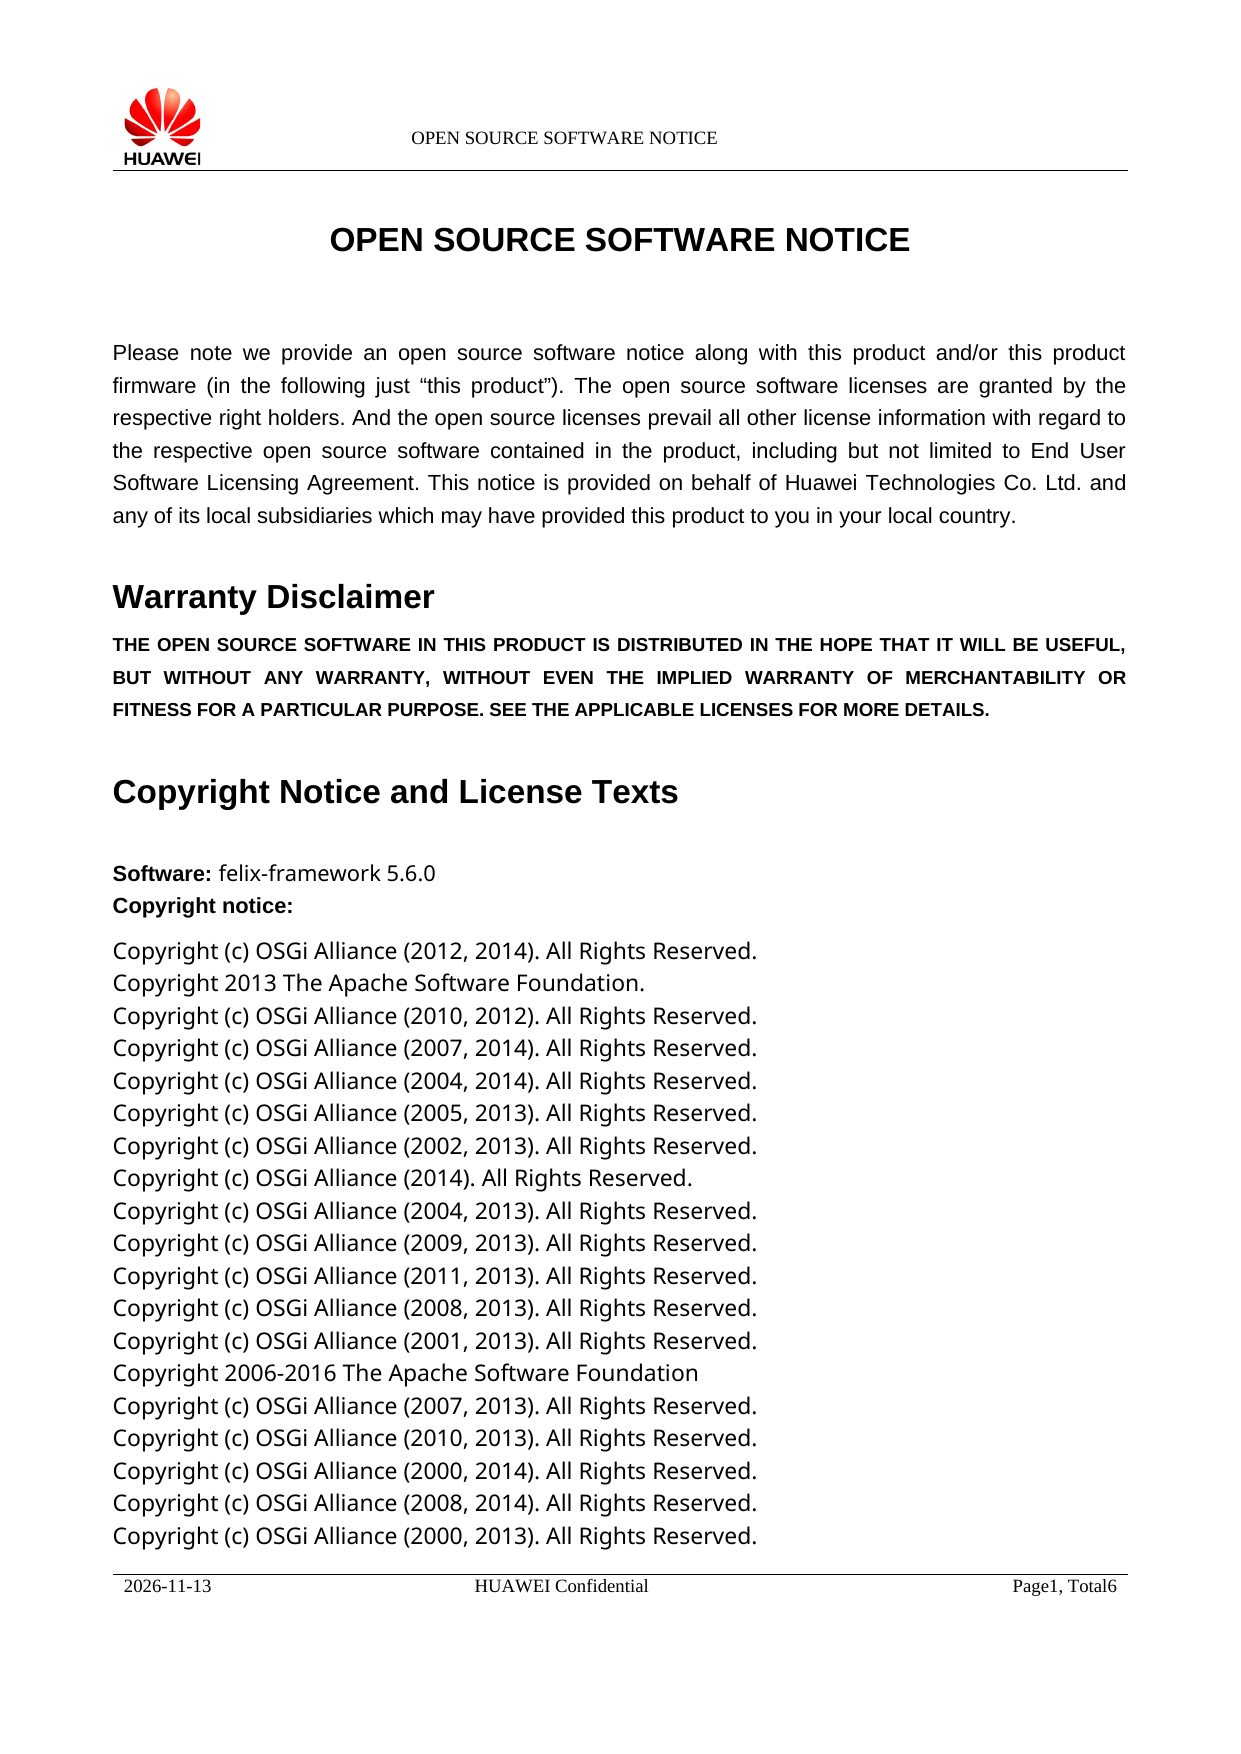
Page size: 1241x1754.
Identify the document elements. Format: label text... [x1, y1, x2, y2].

text Copyright Notice and License Texts [112, 759, 1128, 824]
text The open source software in this product is distributed in the hope that it will be useful, but WITHOUT ANY WARRANTY, without even the implied warranty of MERCHANTABILITY or FITNESS FOR A PARTICULAR PURPOSE. See the applicable licenses for more details. [112, 629, 1128, 726]
text OPEN SOURCE SOFTWARE NOTICE [112, 206, 1128, 271]
text Copyright notice: [112, 889, 1128, 921]
text Warranty Disclaimer [112, 564, 1128, 629]
text Please note we provide an open source software notice along with this product and/or this product firmware (in the following just “this product”). The open source software licenses are granted by the respective right holders. And the open source licenses prevail all other license information with regard to the respective open source software contained in the product, including but not limited to End User Software Licensing Agreement. This notice is provided on behalf of Huawei Technologies Co. Ltd. and any of its local subsidiaries which may have provided this product to you in your local country. [112, 336, 1128, 531]
picture [124, 88, 201, 165]
title Software: felix-framework 5.6.0 [112, 856, 1128, 889]
